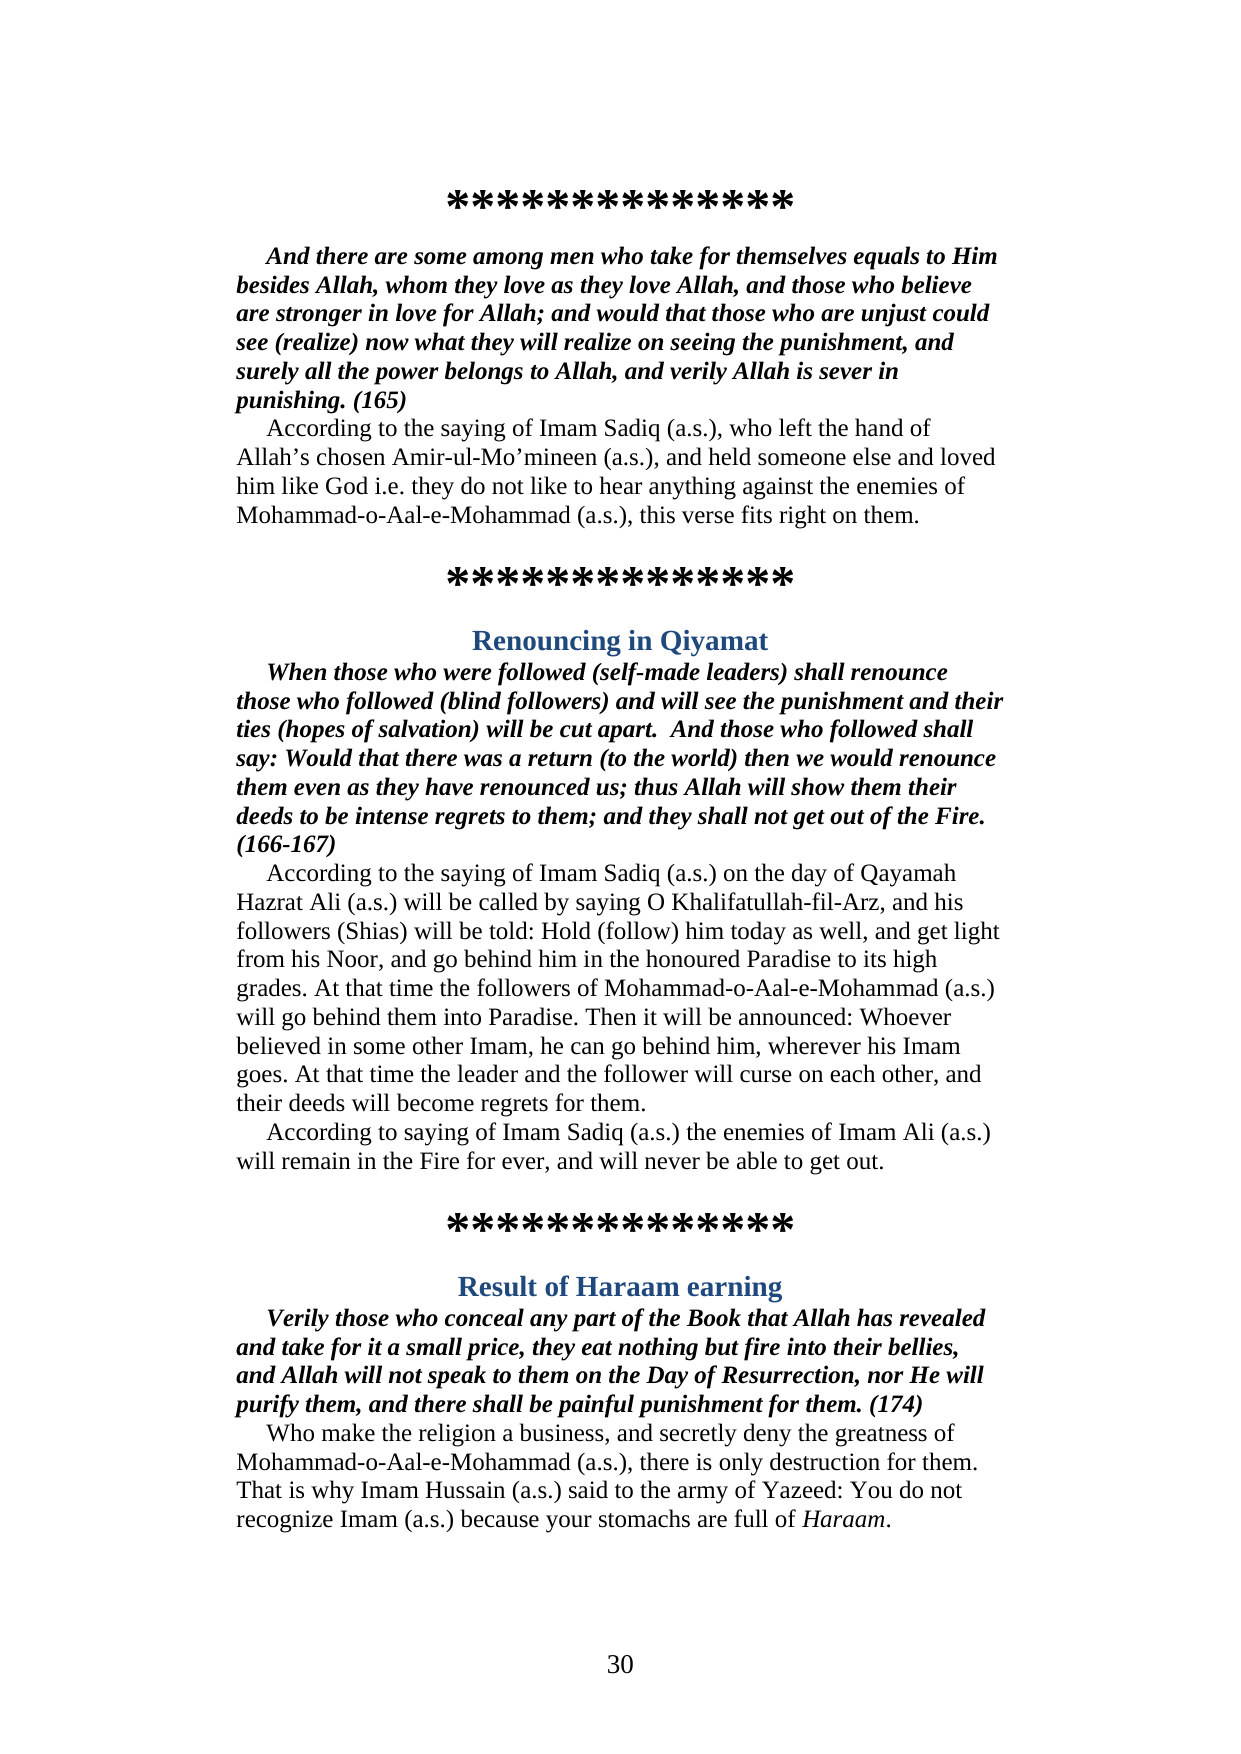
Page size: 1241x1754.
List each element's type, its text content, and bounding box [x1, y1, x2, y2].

text And there are some among men who take for themselves equals to Him besides Allah, whom they love as they love Allah, and those who believe are stronger in love for Allah; and would that those who are unjust could see (realize) now what they will realize on seeing the punishment, and surely all the power belongs to Allah, and verily Allah is sever in punishing. (165) [236, 241, 1004, 413]
subtitle Result of Haraam earning [236, 1269, 1004, 1303]
text According to the saying of Imam Sadiq (a.s.) on the day of Qayamah Hazrat Ali (a.s.) will be called by saying O Khalifatullah-fil-Arz, and his followers (Shias) will be told: Hold (follow) him today as well, and get light from his Noor, and go behind him in the honoured Paradise to its high grades. At that time the followers of Mohammad-o-Aal-e-Mohammad (a.s.) will go behind them into . Then it will be announced: Whoever believed in some other Imam, he can go behind him, wherever his Imam goes. At that time the leader and the follower will curse on each other, and their deeds will become regrets for them. [236, 858, 1004, 1117]
text According to the saying of Imam Sadiq (a.s.), who left the hand of Allah’s chosen Amir-ul-Mo’mineen (a.s.), and held someone else and loved him like God i.e. they do not like to hear anything against the enemies of Mohammad-o-Aal-e-Mohammad (a.s.), this verse fits right on them. [236, 413, 1004, 528]
text When those who were followed (self-made leaders) shall renounce those who followed (blind followers) and will see the punishment and their ties (hopes of salvation) will be cut apart. And those who followed shall say: Would that there was a return (to the world) then we would renounce them even as they have renounced us; thus Allah will show them their deeds to be intense regrets to them; and they shall not get out of the Fire. (166-167) [236, 657, 1004, 858]
text Verily those who conceal any part of the Book that Allah has revealed and take for it a small price, they eat nothing but fire into their bellies, and Allah will not speak to them on the Day of Resurrection, nor He will purify them, and there shall be painful punishment for them. (174) [236, 1303, 1004, 1418]
text ************** [236, 177, 1004, 235]
subtitle Renouncing in Qiyamat [236, 623, 1004, 657]
text Who make the religion a business, and secretly deny the greatness of Mohammad-o-Aal-e-Mohammad (a.s.), there is only destruction for them. That is why Imam Hussain (a.s.) said to the army of Yazeed: You do not recognize Imam (a.s.) because your stomachs are full of Haraam. [236, 1418, 1004, 1533]
text ************** [236, 553, 1004, 611]
text According to saying of Imam Sadiq (a.s.) the enemies of Imam Ali (a.s.) will remain in the Fire for ever, and will never be able to get out. [236, 1117, 1004, 1174]
text ************** [236, 1199, 1004, 1257]
